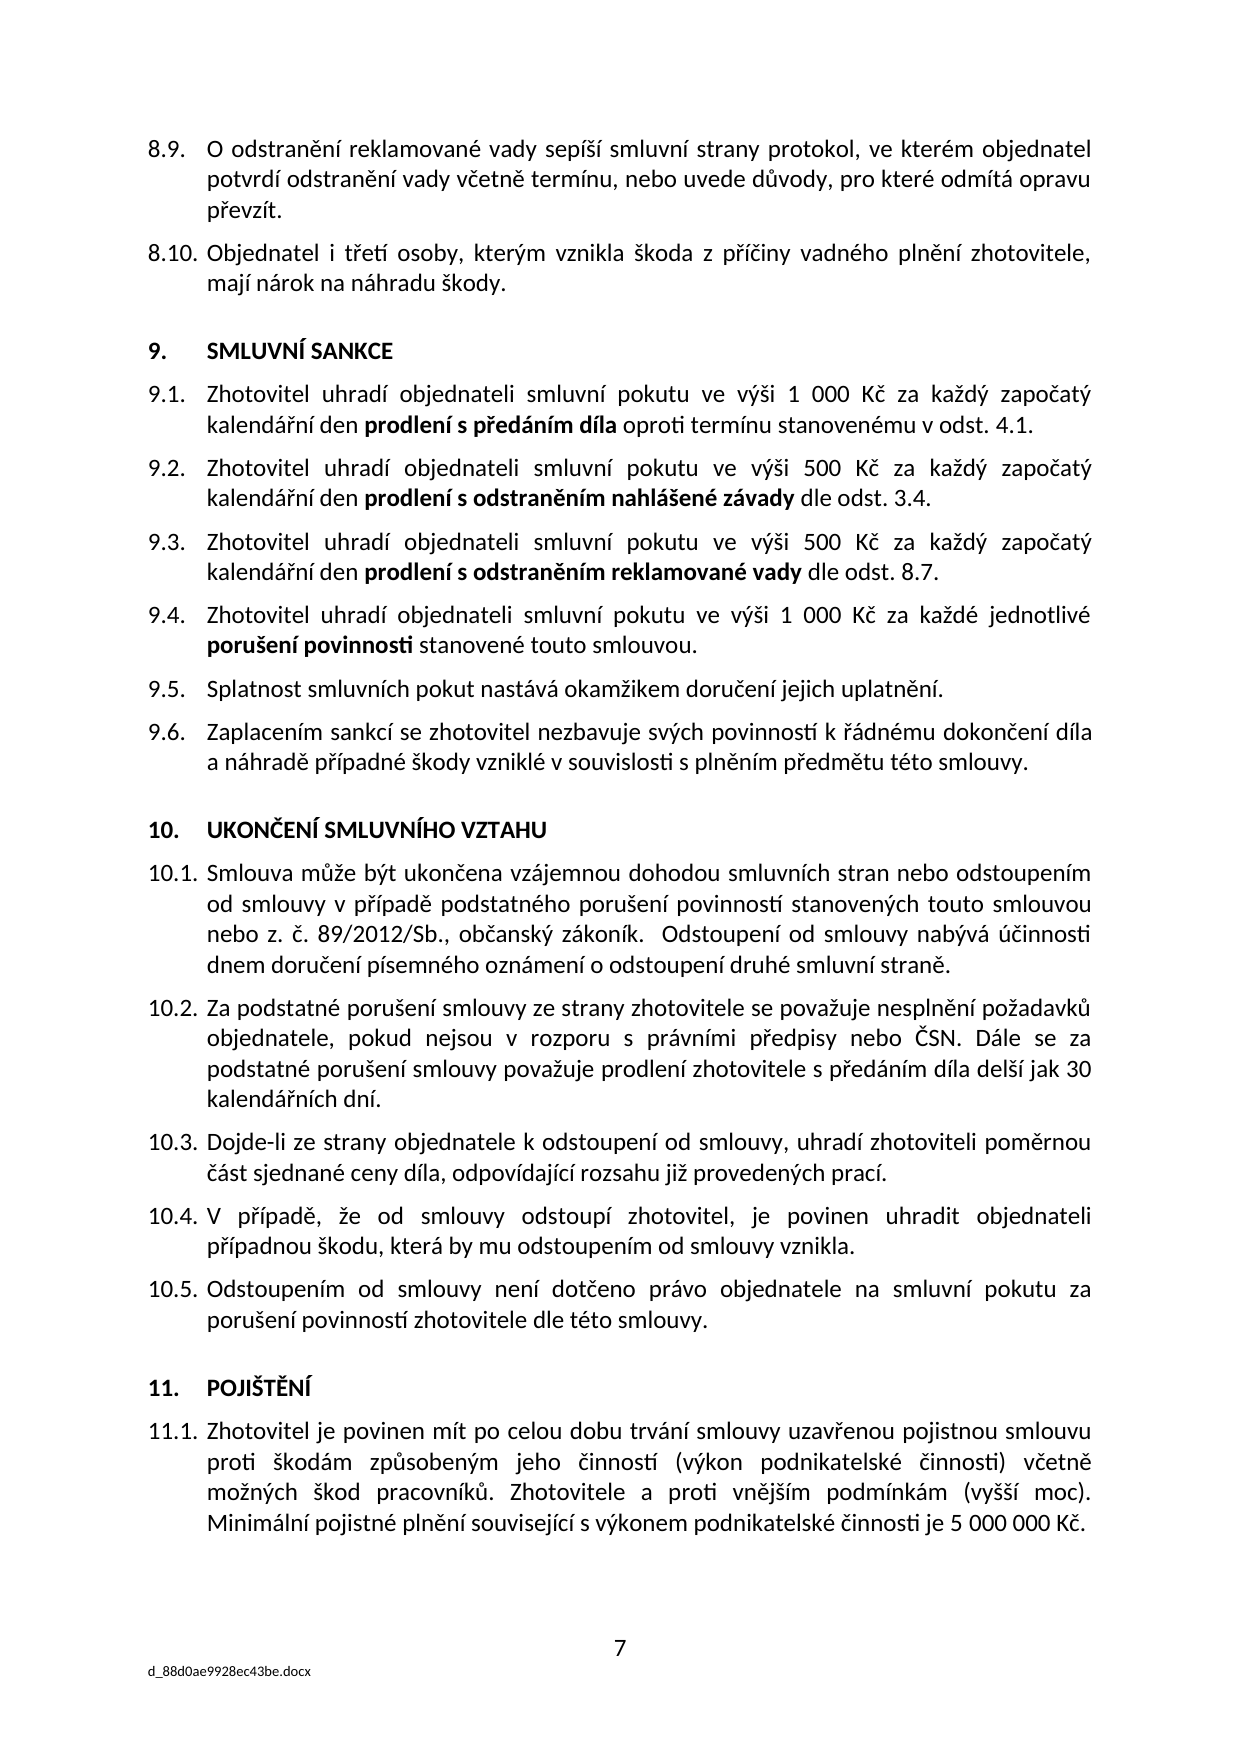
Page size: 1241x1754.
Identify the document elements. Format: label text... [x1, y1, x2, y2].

text Zaplacením sankcí se zhotovitel nezbavuje svých povinností k řádnému dokončení díla a náhradě případné škody vzniklé v souvislosti s plněním předmětu této smlouvy. [148, 716, 1093, 777]
text Za podstatné porušení smlouvy ze strany zhotovitele se považuje nesplnění požadavků objednatele, pokud nejsou v rozporu s právními předpisy nebo ČSN. Dále se za podstatné porušení smlouvy považuje prodlení zhotovitele s předáním díla delší jak 30 kalendářních dní. [148, 992, 1093, 1114]
text O odstranění reklamované vady sepíší smluvní strany protokol, ve kterém objednatel potvrdí odstranění vady včetně termínu, nebo uvede důvody, pro které odmítá opravu převzít. [148, 133, 1093, 224]
text ukončení smluvního vztahu [148, 814, 1093, 845]
text Splatnost smluvních pokut nastává okamžikem doručení jejich uplatnění. [148, 673, 1093, 703]
text Smluvní sankce [148, 336, 1093, 366]
text Zhotovitel uhradí objednateli smluvní pokutu ve výši 500 Kč za každý započatý kalendářní den prodlení s odstraněním nahlášené závady dle odst. 3.4. [148, 452, 1093, 513]
text Objednatel i třetí osoby, kterým vznikla škoda z příčiny vadného plnění zhotovitele, mají nárok na náhradu škody. [148, 237, 1093, 298]
text Dojde-li ze strany objednatele k odstoupení od smlouvy, uhradí zhotoviteli poměrnou část sjednané ceny díla, odpovídající rozsahu již provedených prací. [148, 1126, 1093, 1187]
text Zhotovitel uhradí objednateli smluvní pokutu ve výši 1 000 Kč za každý započatý kalendářní den prodlení s předáním díla oproti termínu stanovenému v odst. 4.1. [148, 378, 1093, 439]
text Zhotovitel uhradí objednateli smluvní pokutu ve výši 500 Kč za každý započatý kalendářní den prodlení s odstraněním reklamované vady dle odst. 8.7. [148, 526, 1093, 587]
text Zhotovitel je povinen mít po celou dobu trvání smlouvy uzavřenou pojistnou smlouvu proti škodám způsobeným jeho činností (výkon podnikatelské činnosti) včetně možných škod pracovníků. Zhotovitele a proti vnějším podmínkám (vyšší moc). Minimální pojistné plnění související s výkonem podnikatelské činnosti je 5 000 000 Kč. [148, 1415, 1093, 1537]
text Smlouva může být ukončena vzájemnou dohodou smluvních stran nebo odstoupením od smlouvy v případě podstatného porušení povinností stanovených touto smlouvou nebo z. č. 89/2012/Sb., občanský zákoník. Odstoupení od smlouvy nabývá účinnosti dnem doručení písemného oznámení o odstoupení druhé smluvní straně. [148, 857, 1093, 979]
text Odstoupením od smlouvy není dotčeno právo objednatele na smluvní pokutu za porušení povinností zhotovitele dle této smlouvy. [148, 1273, 1093, 1334]
text V případě, že od smlouvy odstoupí zhotovitel, je povinen uhradit objednateli případnou škodu, která by mu odstoupením od smlouvy vznikla. [148, 1200, 1093, 1261]
text POJIŠTĚNÍ [148, 1372, 1093, 1403]
text Zhotovitel uhradí objednateli smluvní pokutu ve výši 1 000 Kč za každé jednotlivé porušení povinnosti stanovené touto smlouvou. [148, 599, 1093, 660]
